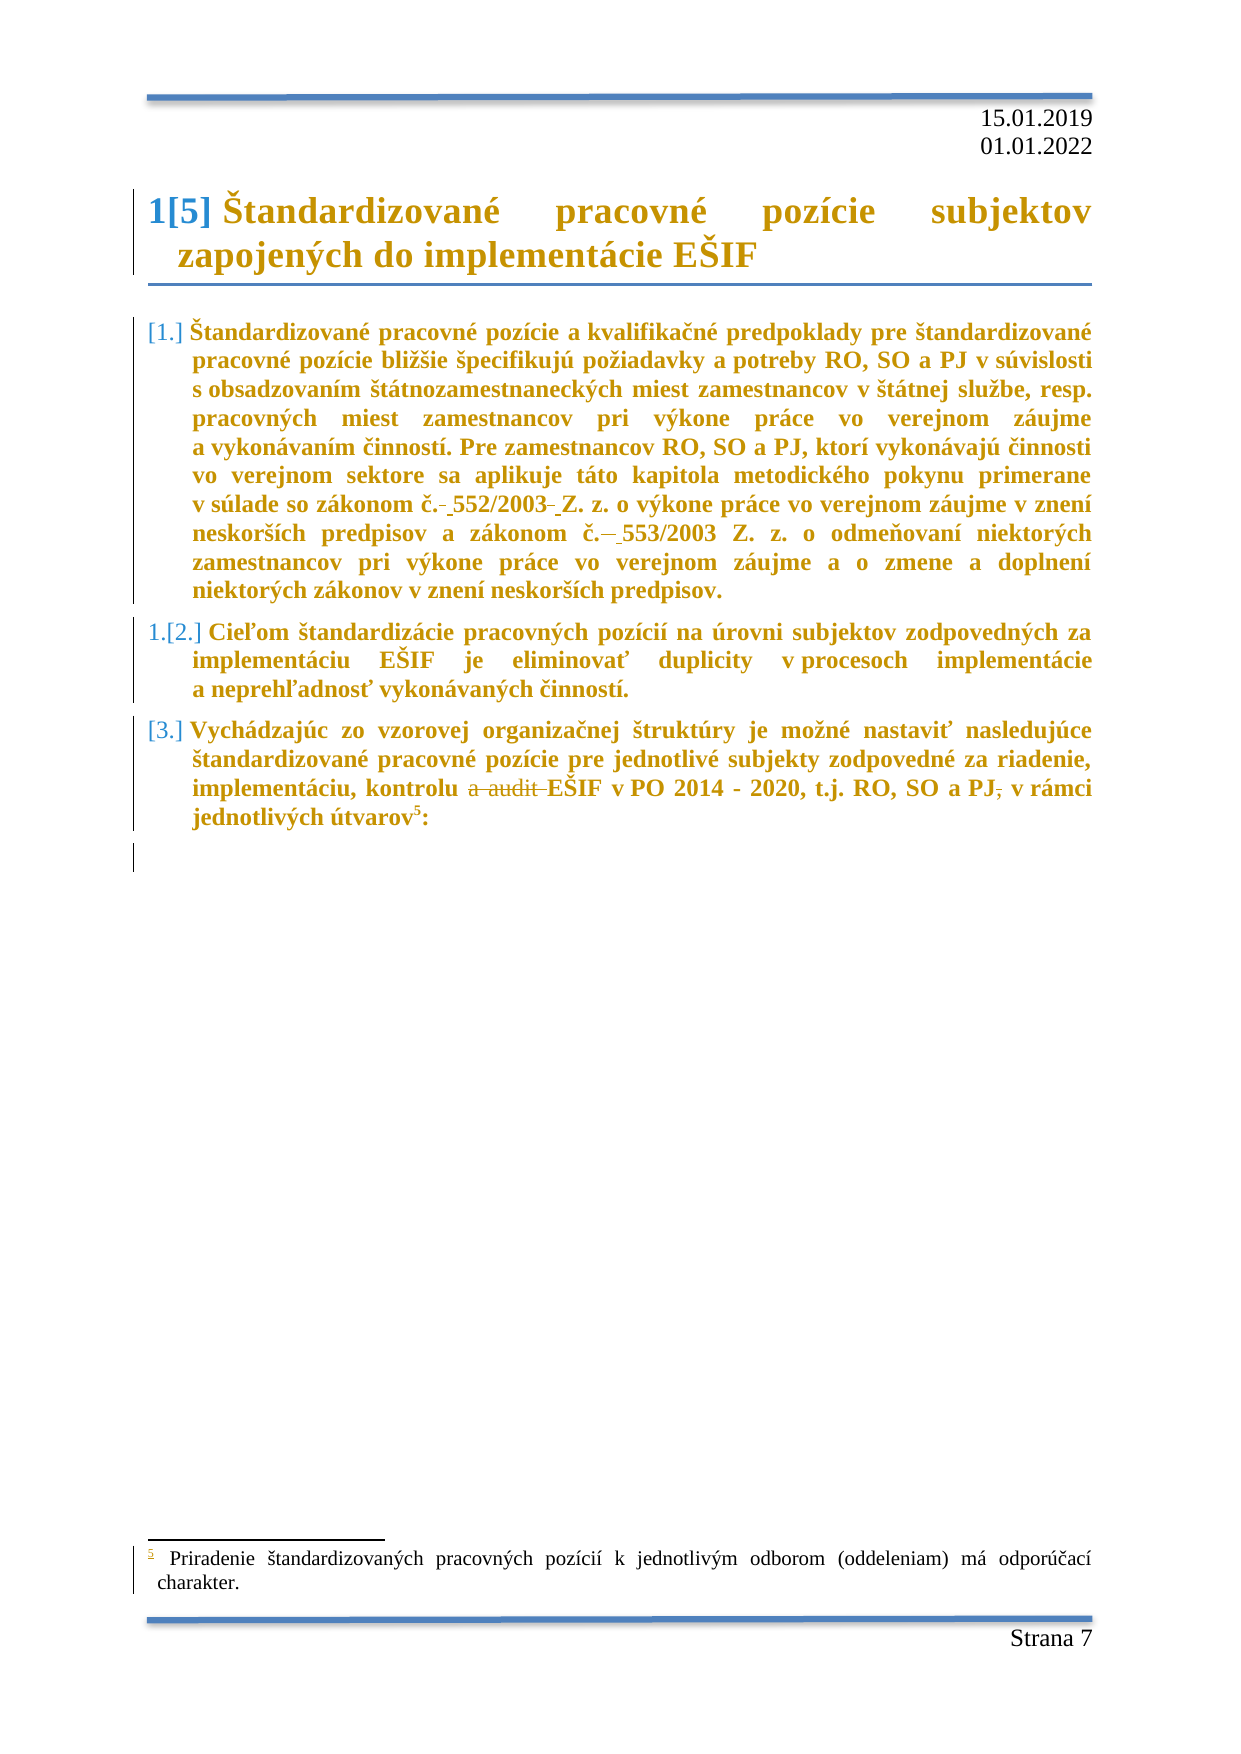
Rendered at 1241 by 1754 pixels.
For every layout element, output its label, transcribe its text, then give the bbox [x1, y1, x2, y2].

text Štandardizované pracovné pozície subjektov zapojených do implementácie EŠIF [148, 189, 1092, 283]
list Štandardizované pracovné pozície a kvalifikačné predpoklady pre štandardizované pracovné pozície bližšie špecifikujú požiadavky a potreby RO, SO a PJ v súvislosti s obsadzovaním štátnozamestnaneckých miest zamestnancov v štátnej službe, resp. pracovných miest zamestnancov pri výkone práce vo verejnom záujme a vykonávaním činností. Pre zamestnancov RO, SO a PJ, ktorí vykonávajú činnosti vo verejnom sektore sa aplikuje táto kapitola metodického pokynu primerane v súlade so zákonom č.552/2003Z. z. o výkone práce vo verejnom záujme v znení neskorších predpisov a zákonom č.553/2003 Z. z. o odmeňovaní niektorých zamestnancov pri výkone práce vo verejnom záujme a o zmene a doplnení niektorých zákonov v znení neskorších predpisov. [148, 317, 1092, 604]
list Vychádzajúc zo vzorovej organizačnej štruktúry je možné nastaviť nasledujúce štandardizované pracovné pozície pre jednotlivé subjekty zodpovedné za riadenie, implementáciu, kontrolu EŠIF v PO 2014 - 2020, t.j. RO, SO a PJ v rámci jednotlivých útvarov: [148, 716, 1092, 831]
list Cieľom štandardizácie pracovných pozícií na úrovni subjektov zodpovedných za implementáciu EŠIF je eliminovať duplicity v procesoch implementácie a neprehľadnosť vykonávaných činností. [148, 617, 1092, 703]
